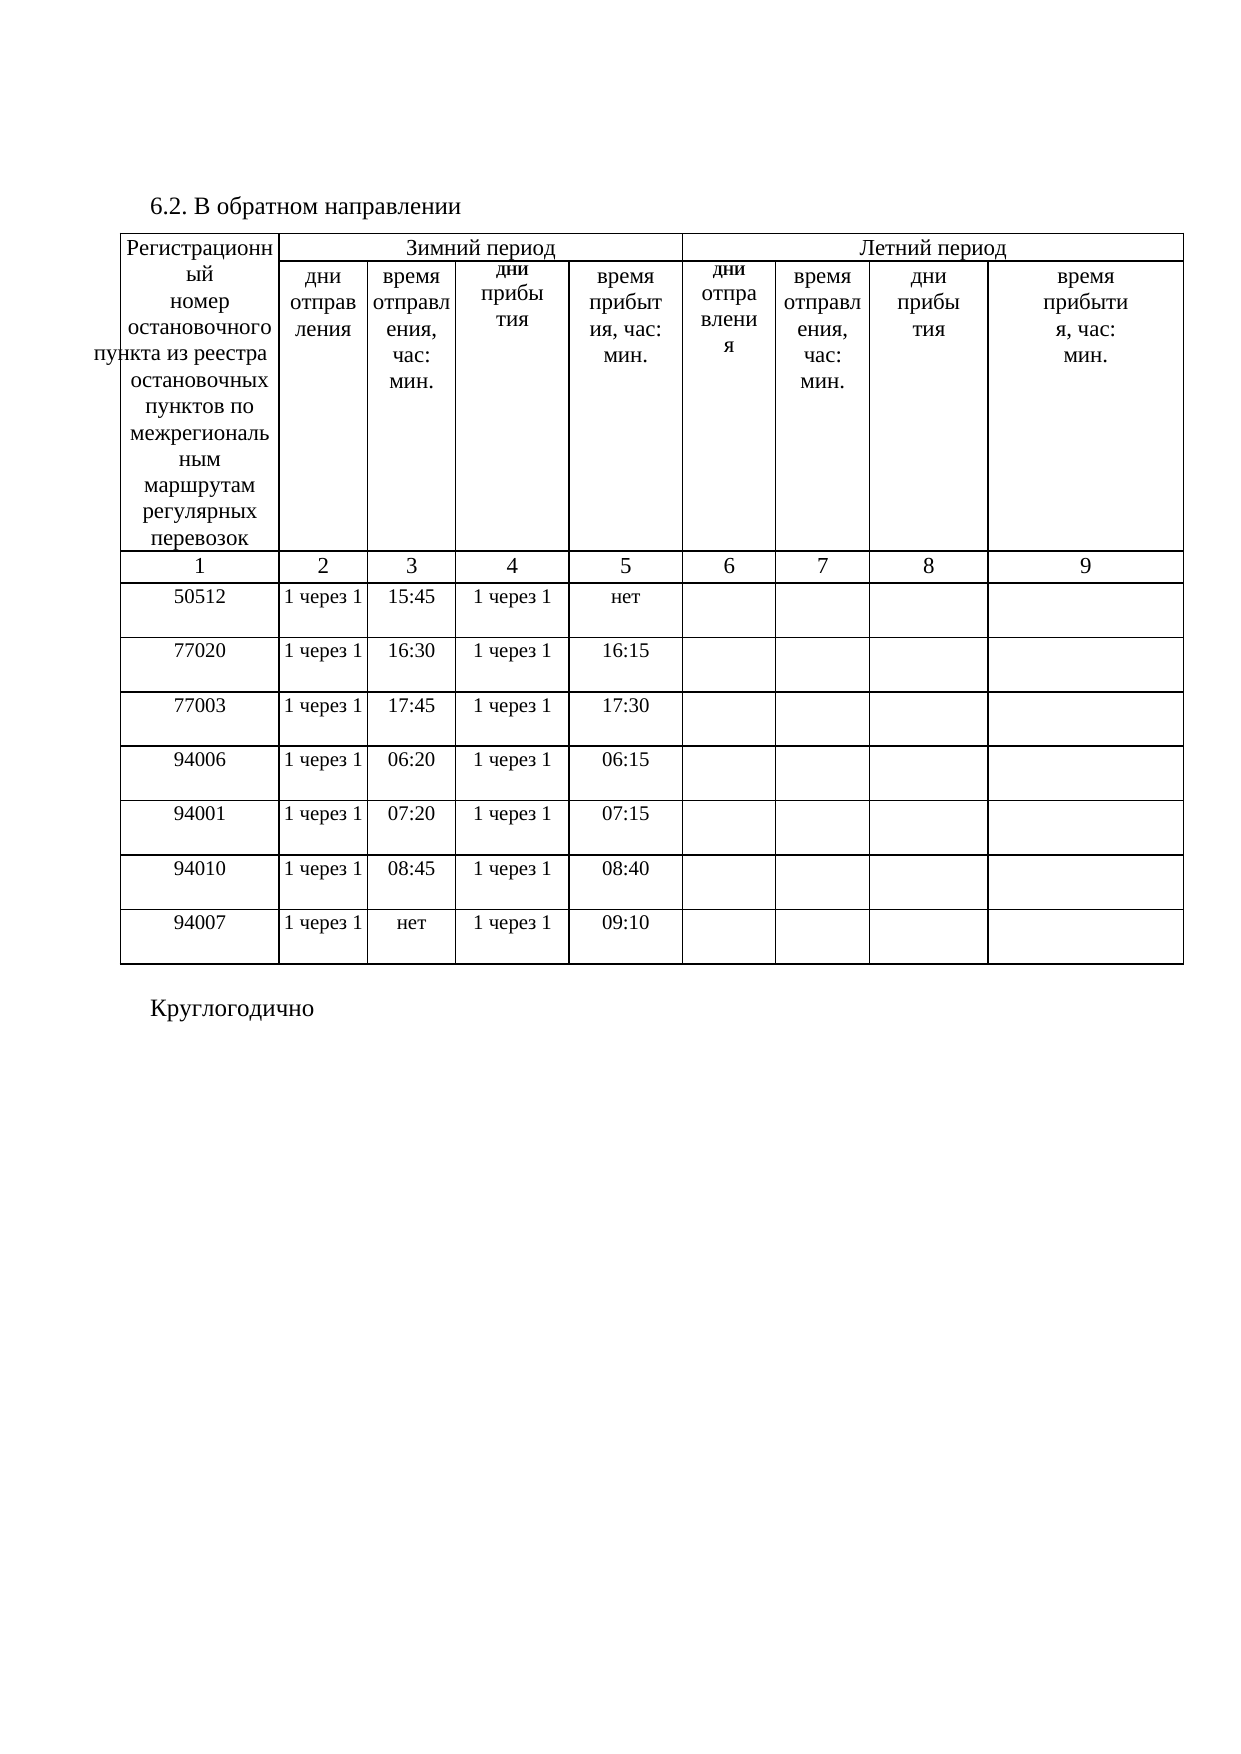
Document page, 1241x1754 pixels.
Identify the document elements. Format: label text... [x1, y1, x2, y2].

table_cell [989, 910, 1183, 963]
table_cell 1 через 1 [456, 747, 568, 800]
table_cell 4 [456, 552, 568, 582]
table_cell нет [368, 910, 455, 963]
table_cell [776, 747, 869, 800]
table_cell [776, 801, 869, 854]
table_cell время прибыти я, час: мин. [989, 262, 1183, 550]
table_cell [989, 856, 1183, 908]
text Круглогодично [150, 993, 1090, 1022]
table_cell [683, 801, 775, 854]
table_cell 1 через 1 [456, 584, 568, 637]
table_cell время прибыт ия, час: мин. [570, 262, 682, 550]
table_cell 17:45 [368, 693, 455, 745]
table_cell [870, 693, 987, 745]
table_cell ДНИ отпра влени я [683, 262, 775, 550]
table_cell 07:15 [570, 801, 682, 854]
table_cell [870, 747, 987, 800]
table_cell 1 через 1 [280, 747, 367, 800]
table_cell 94010 [121, 856, 278, 908]
table_cell [989, 693, 1183, 745]
table_cell 08:40 [570, 856, 682, 908]
table_cell нет [570, 584, 682, 637]
table_cell 94006 [121, 747, 278, 800]
table_cell 77020 [121, 638, 278, 691]
table_cell 06:15 [570, 747, 682, 800]
table_cell 1 через 1 [280, 910, 367, 963]
table_cell 8 [870, 552, 987, 582]
table_cell 15:45 [368, 584, 455, 637]
table_cell 50512 [121, 584, 278, 637]
table_cell [870, 856, 987, 908]
table_cell 94007 [121, 910, 278, 963]
table_cell 1 [121, 552, 278, 582]
table_cell [683, 584, 775, 637]
table_cell 08:45 [368, 856, 455, 908]
table_cell [870, 910, 987, 963]
table_cell 1 через 1 [280, 638, 367, 691]
table_cell 07:20 [368, 801, 455, 854]
table_cell 1 через 1 [456, 856, 568, 908]
table_cell [870, 584, 987, 637]
table_cell 77003 [121, 693, 278, 745]
table_cell [870, 801, 987, 854]
table_cell [776, 584, 869, 637]
table_header Летний период [683, 234, 1183, 260]
table_cell 1 через 1 [280, 693, 367, 745]
table_cell 9 [989, 552, 1183, 582]
table_header Регистрационный номер остановочного пункта из реестра остановочных пунктов по межрегиональным маршрутам регулярных перевозок [121, 234, 278, 550]
table_cell 1 через 1 [456, 910, 568, 963]
table_cell [776, 638, 869, 691]
table_cell время отправл ения, час: мин. [368, 262, 455, 550]
table_cell [776, 910, 869, 963]
table_cell 94001 [121, 801, 278, 854]
table_cell [989, 801, 1183, 854]
table_cell [776, 693, 869, 745]
table_cell 1 через 1 [280, 856, 367, 908]
table_cell ДНИ прибы тия [456, 262, 568, 550]
table_cell [683, 638, 775, 691]
table_cell 1 через 1 [280, 801, 367, 854]
table_cell [683, 693, 775, 745]
table_cell 7 [776, 552, 869, 582]
table_cell [683, 910, 775, 963]
table_cell 3 [368, 552, 455, 582]
table_cell [870, 638, 987, 691]
table_cell 2 [280, 552, 367, 582]
table_header Зимний период [280, 234, 682, 260]
table_cell [776, 856, 869, 908]
table_cell 1 через 1 [456, 638, 568, 691]
table_cell дни прибы тия [870, 262, 987, 550]
table_cell 5 [570, 552, 682, 582]
table_cell 1 через 1 [456, 801, 568, 854]
table_cell 1 через 1 [456, 693, 568, 745]
table_cell 17:30 [570, 693, 682, 745]
table_cell 16:30 [368, 638, 455, 691]
table_cell время отправл ения, час: мин. [776, 262, 869, 550]
table_cell [989, 747, 1183, 800]
table_cell [683, 747, 775, 800]
table_cell 1 через 1 [280, 584, 367, 637]
table_cell 06:20 [368, 747, 455, 800]
table_cell 09:10 [570, 910, 682, 963]
table_cell [989, 584, 1183, 637]
table_cell 16:15 [570, 638, 682, 691]
table_cell [989, 638, 1183, 691]
table_cell дни отправ ления [280, 262, 367, 550]
table_cell [683, 856, 775, 908]
text 6.2. В обратном направлении [150, 191, 1090, 220]
table_cell 6 [683, 552, 775, 582]
